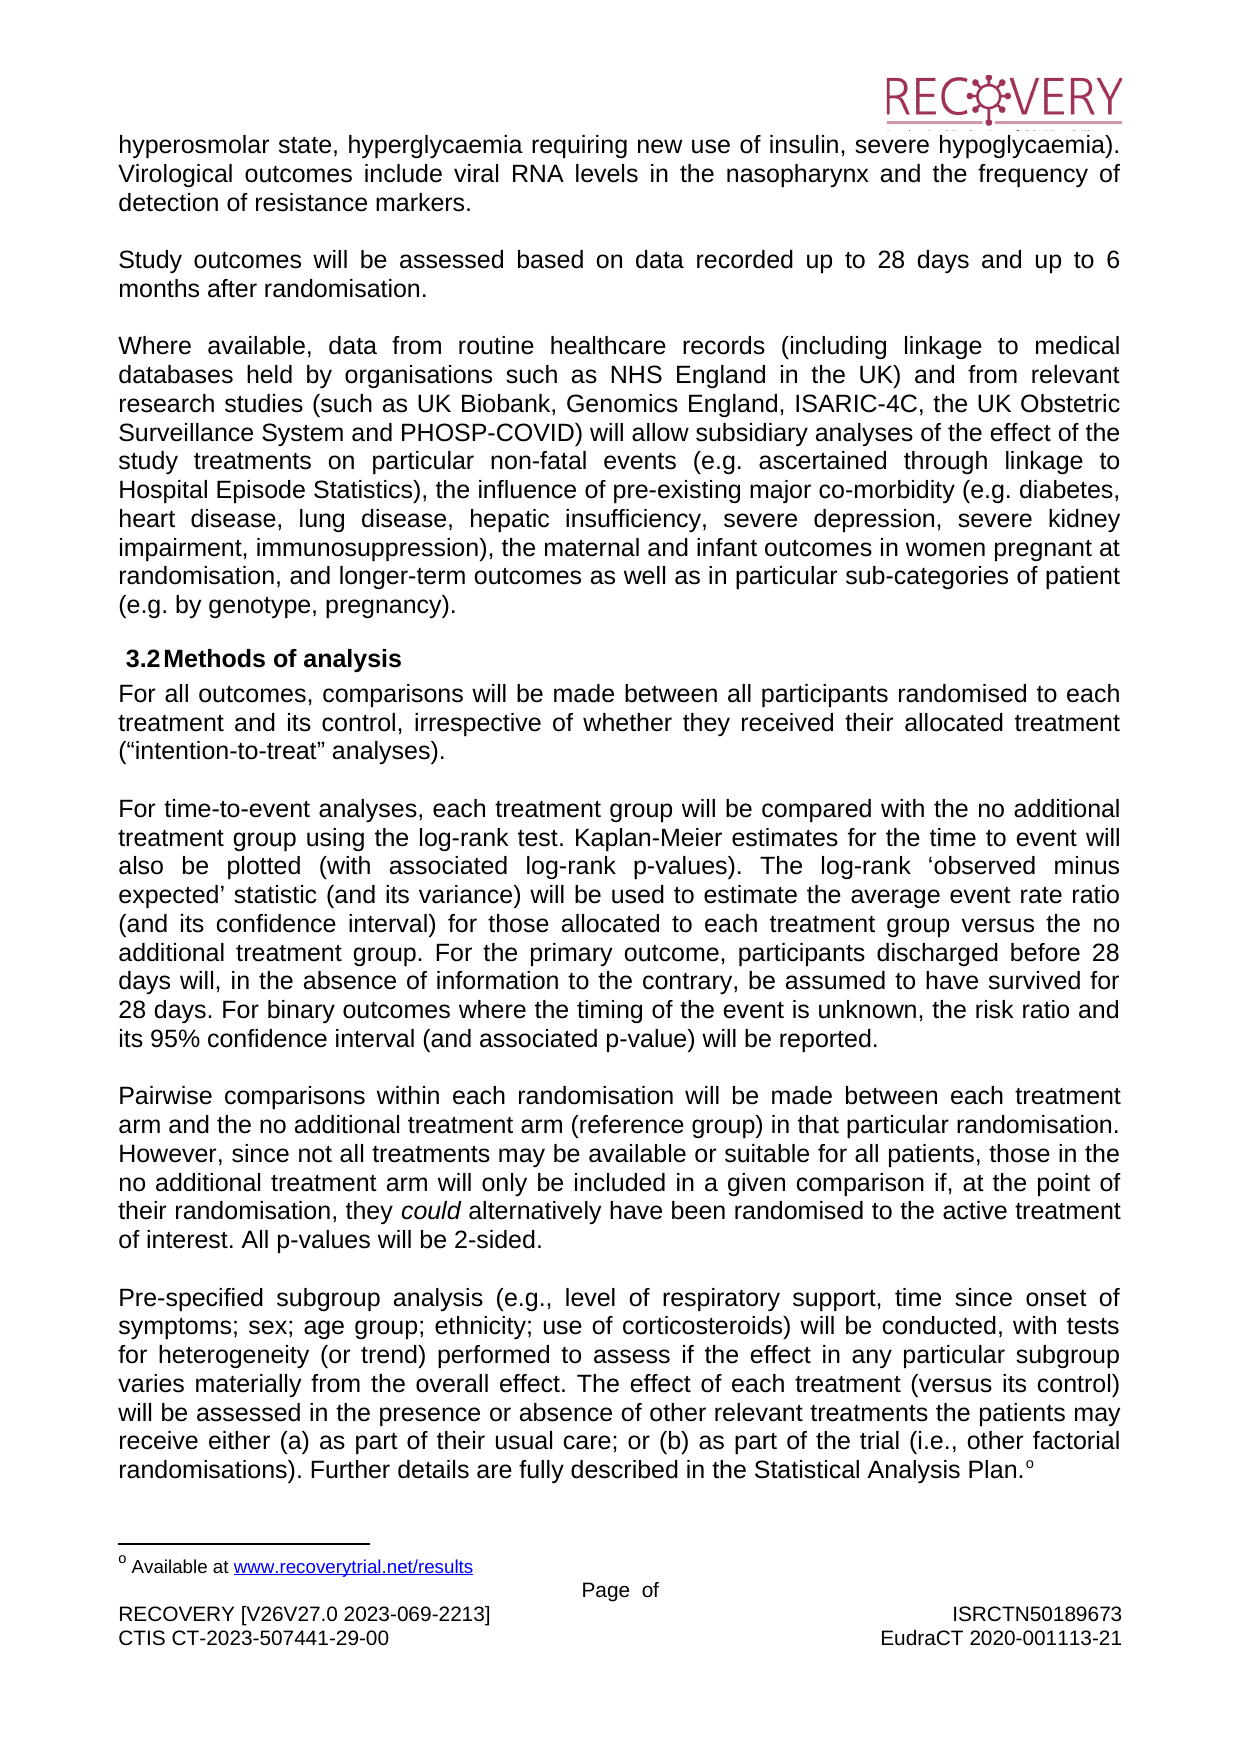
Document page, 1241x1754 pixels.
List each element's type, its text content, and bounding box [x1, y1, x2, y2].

picture [886, 75, 1123, 131]
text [118, 130, 1122, 216]
text For all outcomes, comparisons will be made between all participants randomised to each treatment and its control, irrespective of whether they received their allocated treatment (“intention-to-treat” analyses). [118, 679, 1122, 765]
text Pairwise comparisons within each randomisation will be made between each treatment arm and the no additional treatment arm (reference group) in that particular randomisation. However, since not all treatments may be available or suitable for all patients, those in the no additional treatment arm will only be included in a given comparison if, at the point of their randomisation, they could alternatively have been randomised to the active treatment of interest. All p-values will be 2-sided. [118, 1081, 1122, 1254]
text Study outcomes will be assessed based on data recorded up to 28 days and up to 6 months after randomisation. [118, 245, 1122, 302]
text Pre-specified subgroup analysis (e.g., level of respiratory support, time since onset of symptoms; sex; age group; ethnicity; use of corticosteroids) will be conducted, with tests for heterogeneity (or trend) performed to assess if the effect in any particular subgroup varies materially from the overall effect. The effect of each treatment (versus its control) will be assessed in the presence or absence of other relevant treatments the patients may receive either (a) as part of their usual care; or (b) as part of the trial (i.e., other factorial randomisations). Further details are fully described in the Statistical Analysis Plan. [118, 1282, 1122, 1484]
subtitle Methods of analysis [126, 644, 1122, 672]
text Where available, data from routine healthcare records (including linkage to medical databases held by organisations such as NHS England in the UK) and from relevant research studies (such as UK Biobank, Genomics England, ISARIC-4C, the UK Obstetric Surveillance System and PHOSP-COVID) will allow subsidiary analyses of the effect of the study treatments on particular non-fatal events (e.g. ascertained through linkage to Hospital Episode Statistics), the influence of pre-existing major co-morbidity (e.g. diabetes, heart disease, lung disease, hepatic insufficiency, severe depression, severe kidney impairment, immunosuppression), the maternal and infant outcomes in women pregnant at randomisation, and longer-term outcomes as well as in particular sub-categories of patient (e.g. by genotype, pregnancy). [118, 331, 1122, 619]
text For time-to-event analyses, each treatment group will be compared with the no additional treatment group using the log-rank test. Kaplan-Meier estimates for the time to event will also be plotted (with associated log-rank p-values). The log-rank ‘observed minus expected’ statistic (and its variance) will be used to estimate the average event rate ratio (and its confidence interval) for those allocated to each treatment group versus the no additional treatment group. For the primary outcome, participants discharged before 28 days will, in the absence of information to the contrary, be assumed to have survived for 28 days. For binary outcomes where the timing of the event is unknown, the risk ratio and its 95% confidence interval (and associated p-value) will be reported. [118, 794, 1122, 1052]
